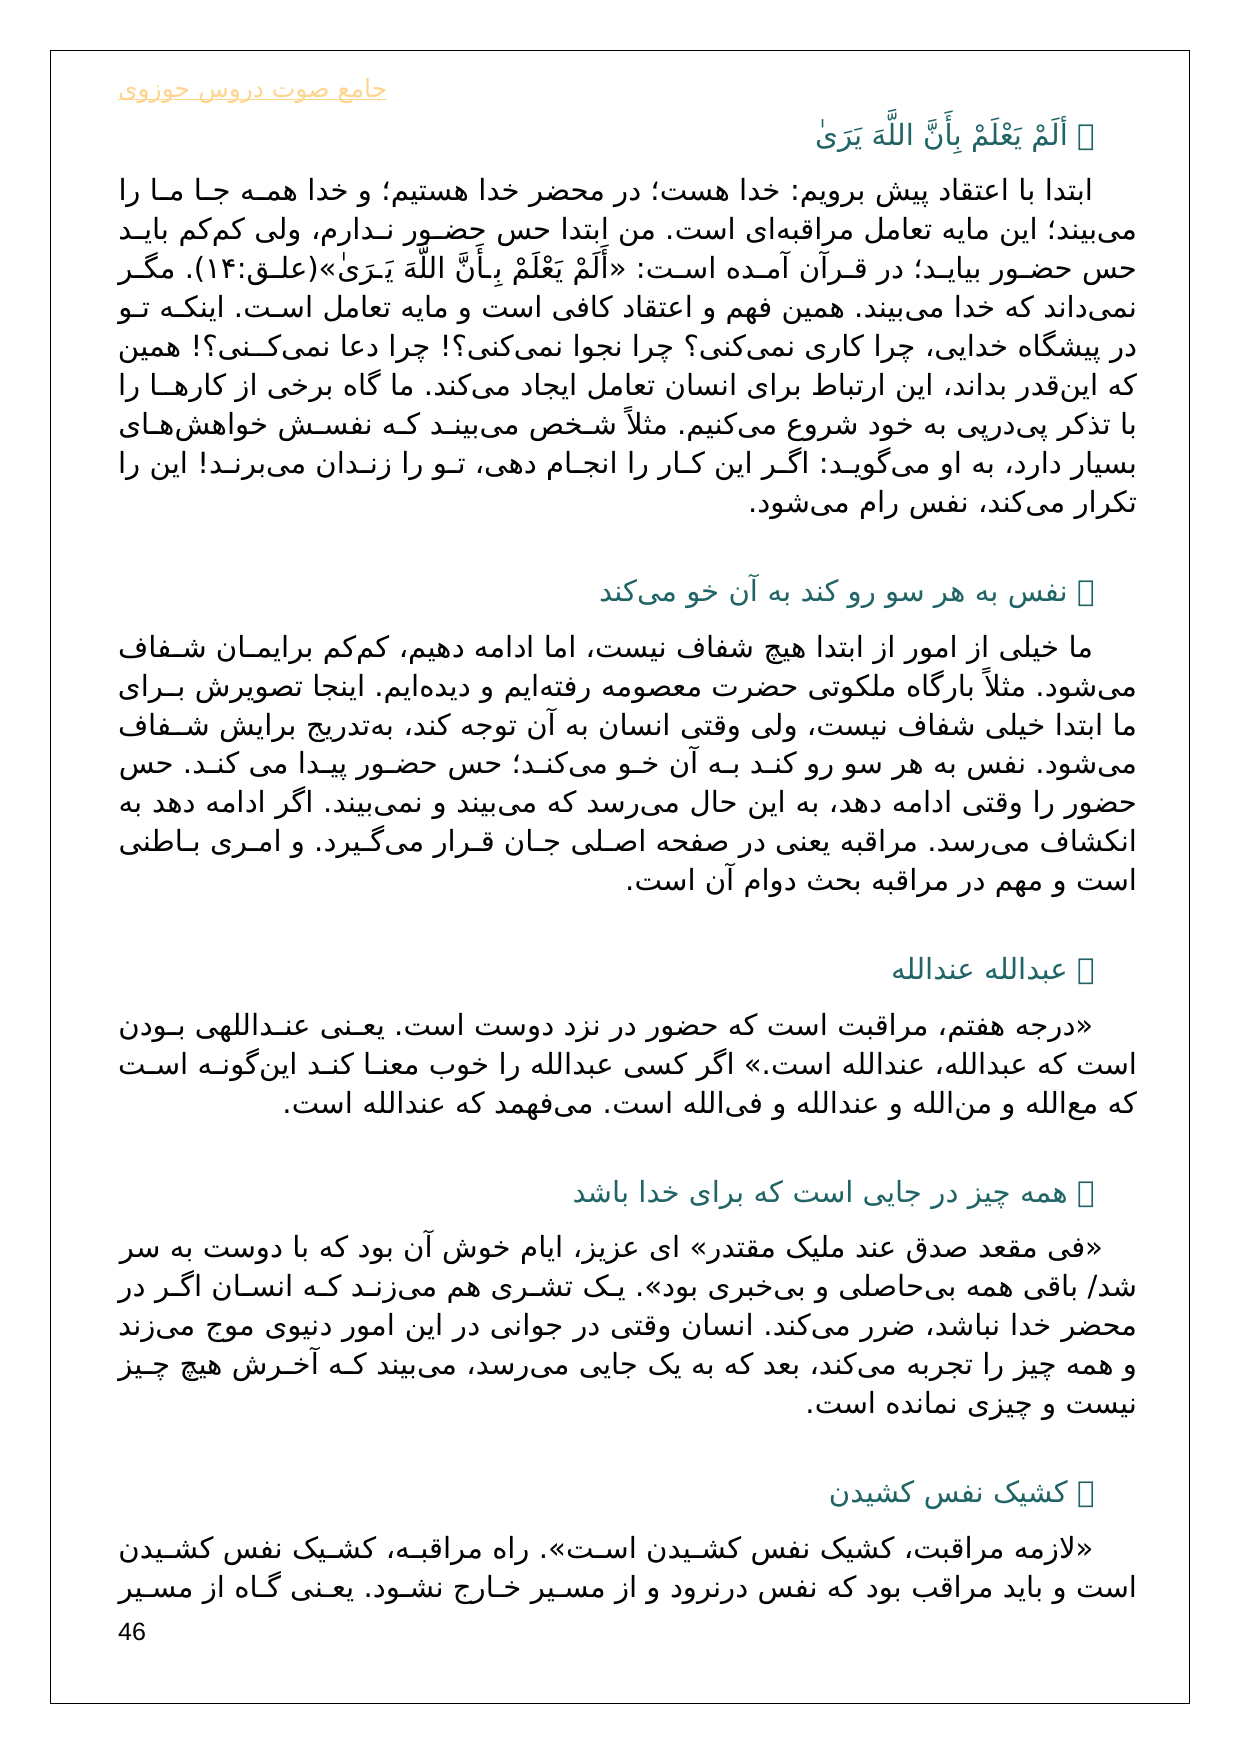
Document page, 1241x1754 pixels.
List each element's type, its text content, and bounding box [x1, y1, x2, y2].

text «فی مقعد صدق عند ملیک مقتدر» ای عزیز، ایام خوش آن بود که با دوست به سر شد/ باقی همه بی‌حاصلی و بی‌خبری بود». یک تشری هم می‌زند که انسان اگر در محضر خدا نباشد، ضرر می‌کند. انسان وقتی در جوانی در این امور دنیوی موج می‌زند و همه چیز را تجربه می‌کند، بعد که به یک جایی می‌رسد، می‌بیند که آخرش هیچ چیز نیست و چیزی نمانده است. [118, 1231, 1137, 1421]
text ابتدا با اعتقاد پیش برویم: خدا هست؛ در محضر خدا هستیم؛ و خدا همه جا ما را می‌بیند؛ این مایه تعامل مراقبه‌ای‌ است. من ابتدا حس حضور ندارم، ولی کم‌کم باید حس حضور بیاید؛ در قرآن آمده است: «أَلَمْ يَعْلَمْ بِأَنَّ اللَّهَ يَرَىٰ»(علق:۱۴). مگر نمی‌داند که خدا می‌بیند. همین فهم و اعتقاد کافی است و مایه تعامل است. اینکه تو در پیشگاه خدایی، چرا کاری نمی‌کنی؟ چرا نجوا نمی‌کنی؟! چرا دعا نمی‌کنی؟! همین که این‌قدر بداند، این ارتباط برای انسان تعامل ایجاد می‌کند. ما گاه برخی از کارها را با تذکر پی‌درپی به خود شروع می‌کنیم. مثلاً شخص می‌بیند که نفسش خواهش‌های بسیار دارد، به او می‌گوید: اگر این کار را انجام دهی، تو را زندان می‌برند! این را تکرار می‌کند، نفس رام می‌شود. [118, 174, 1137, 519]
text 🔵 ألَمْ يَعْلَمْ بِأَنَّ اللَّهَ يَرَىٰ [118, 118, 1119, 152]
text «درجه هفتم، مراقبت است که حضور در نزد دوست است. یعنی عنداللهی بودن است که عبدالله، عندالله است.» اگر کسی عبدالله را خوب معنا کند این‌گونه است که مع‌الله و من‌الله و عندالله و فی‌الله است. می‌فهمد که عندالله است. [118, 1008, 1137, 1120]
text 🔵 عبدالله عندالله [118, 953, 1119, 987]
text 🔵 کشیک نفس کشیدن [118, 1476, 1119, 1509]
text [118, 1531, 1137, 1604]
text ما خیلی از امور از ابتدا هیچ شفاف نیست، اما ادامه دهیم، کم‌کم برایمان شفاف می‌شود. مثلاً بارگاه ملکوتی حضرت معصومه رفته‌ایم و دیده‌ایم. اینجا تصویرش برای ما ابتدا خیلی شفاف نیست، ولی وقتی انسان به آن توجه کند، به‌تدریج برایش شفاف می‌شود. نفس به هر سو رو کند به آن خو می‌کند؛ حس حضور پیدا می کند. حس حضور را وقتی ادامه دهد، به این حال می‌رسد که می‌بیند و نمی‌بیند. اگر ادامه دهد به انکشاف می‌رسد. مراقبه یعنی در صفحه اصلی جان قرار می‌گیرد. و امری باطنی است و مهم در مراقبه بحث دوام آن است. [118, 630, 1137, 898]
text 🔵 همه چیز در جایی است که برای خدا باشد [118, 1175, 1119, 1209]
text 🔵 نفس به هر سو رو کند به آن خو می‌کند [118, 574, 1119, 608]
